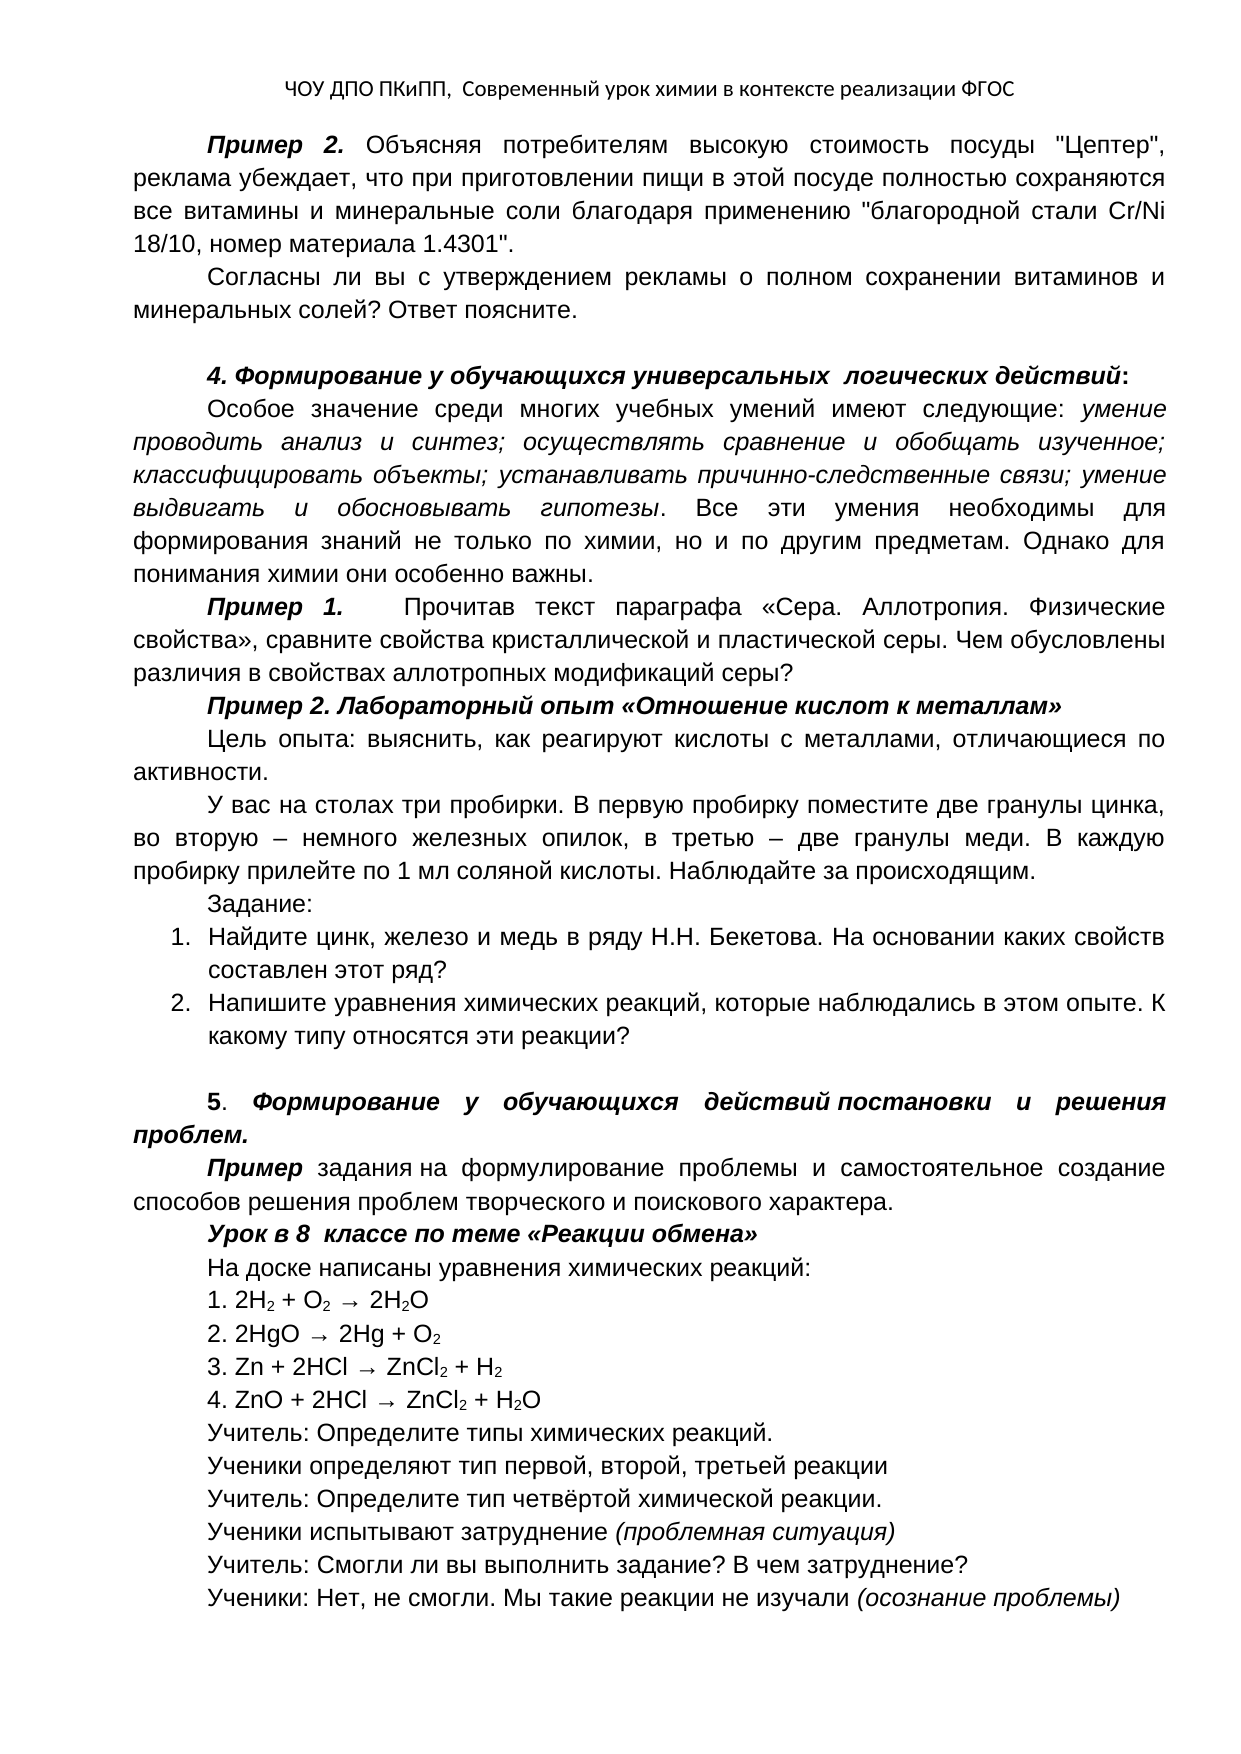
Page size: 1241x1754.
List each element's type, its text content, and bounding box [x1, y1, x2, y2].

text Пример 2. Объясняя потребителям высокую стоимость посуды "Цептер", реклама убеждает, что при приготовлении пищи в этой посуде полностью сохраняются все витамины и минеральные соли благодаря применению "благородной стали Cr/Ni 18/10, номер материала 1.4301". [133, 130, 1167, 258]
text 2. 2HgO → 2Hg + O2 [133, 1318, 1167, 1347]
list Напишите уравнения химических реакций, которые наблюдались в этом опыте. К какому типу относятся эти реакции? [170, 988, 1167, 1050]
text Ученики определяют тип первой, второй, третьей реакции [133, 1451, 1167, 1479]
text Учитель: Смогли ли вы выполнить задание? В чем затруднение? [133, 1550, 1167, 1578]
text У вас на столах три пробирки. В первую пробирку поместите две гранулы цинка, во вторую – немного железных опилок, в третью – две гранулы меди. В каждую пробирку прилейте по 1 мл соляной кислоты. Наблюдайте за происходящим. [133, 790, 1167, 885]
text Ученики испытывают затруднение (проблемная ситуация) [133, 1517, 1167, 1545]
text 1. 2H2 + O2 → 2H2O [133, 1286, 1167, 1314]
text Ученики: Нет, не смогли. Мы такие реакции не изучали (осознание проблемы) [133, 1583, 1167, 1611]
text Учитель: Определите типы химических реакций. [133, 1418, 1167, 1446]
text 4. Формирование у обучающихся универсальных логических действий: [133, 361, 1167, 390]
text Учитель: Определите тип четвёртой химической реакции. [133, 1484, 1167, 1512]
text Урок в 8 классе по теме «Реакции обмена» [133, 1219, 1167, 1248]
text 4. ZnO + 2HCl → ZnCl2 + H2O [133, 1384, 1167, 1413]
text Задание: [133, 889, 1167, 918]
text Пример 2. Лабораторный опыт «Отношение кислот к металлам» [133, 691, 1167, 720]
text Особое значение среди многих учебных умений имеют следующие: умение проводить анализ и синтез; осуществлять сравнение и обобщать изученное; классифицировать объекты; устанавливать причинно-следственные связи; умение выдвигать и обосновывать гипотезы. Все эти умения необходимы для формирования знаний не только по химии, но и по другим предметам. Однако для понимания химии они особенно важны. [133, 394, 1167, 588]
text На доске написаны уравнения химических реакций: [133, 1252, 1167, 1281]
text Пример 1. Прочитав текст параграфа «Сера. Аллотропия. Физические свойства», сравните свойства кристаллической и пластической серы. Чем обусловлены различия в свойствах аллотропных модификаций серы? [133, 592, 1167, 687]
list Найдите цинк, железо и медь в ряду Н.Н. Бекетова. На основании каких свойств составлен этот ряд? [170, 922, 1167, 984]
text Цель опыта: выяснить, как реагируют кислоты с металлами, отличающиеся по активности. [133, 724, 1167, 786]
text 3. Zn + 2HCl → ZnCl2 + H2 [133, 1352, 1167, 1380]
text 5. Формирование у обучающихся действий постановки и решения проблем. [133, 1087, 1167, 1149]
text Пример задания на формулирование проблемы и самостоятельное создание способов решения проблем творческого и поискового характера. [133, 1153, 1167, 1215]
text Согласны ли вы с утверждением рекламы о полном сохранении витаминов и минеральных солей? Ответ поясните. [133, 262, 1167, 324]
